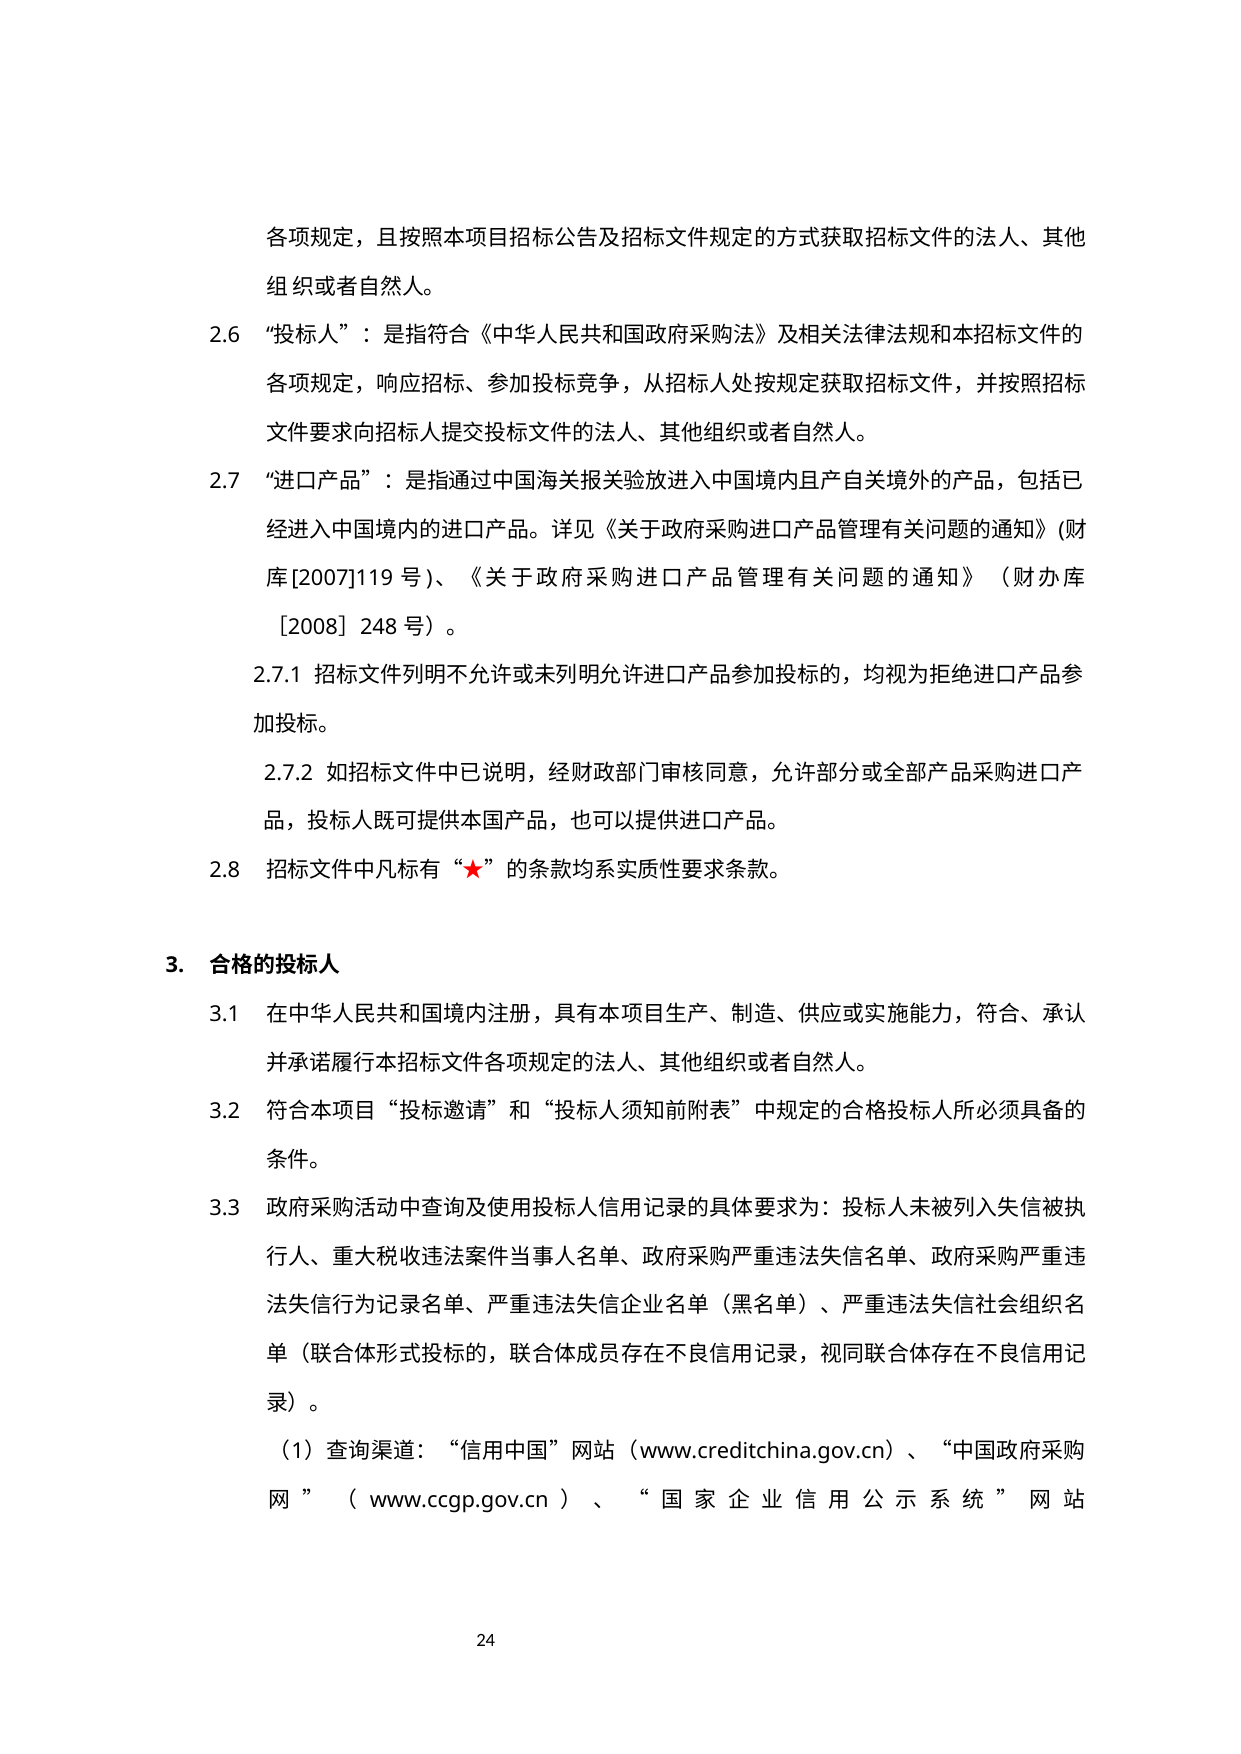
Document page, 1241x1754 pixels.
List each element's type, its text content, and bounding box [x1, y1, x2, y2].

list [209, 219, 1087, 301]
list 在中华人民共和国境内注册，具有本项目生产、制造、供应或实施能力，符合、承认并承诺履行本招标文件各项规定的法人、其他组织或者自然人。 [209, 995, 1087, 1077]
list 招标文件中凡标有“★”的条款均系实质性要求条款。 [209, 851, 1087, 884]
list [269, 1433, 1087, 1514]
text 2.7.2 如招标文件中已说明，经财政部门审核同意，允许部分或全部产品采购进口产品，投标人既可提供本国产品，也可以提供进口产品。 [264, 754, 1087, 835]
list “进口产品”：是指通过中国海关报关验放进入中国境内且产自关境外的产品，包括已经进入中国境内的进口产品。详见《关于政府采购进口产品管理有关问题的通知》(财库[2007]119号)、《关于政府采购进口产品管理有关问题的通知》（财办库［2008］248 号）。 [209, 462, 1087, 641]
list 政府采购活动中查询及使用投标人信用记录的具体要求为：投标人未被列入失信被执行人、重大税收违法案件当事人名单、政府采购严重违法失信名单、政府采购严重违法失信行为记录名单、严重违法失信企业名单（黑名单）、严重违法失信社会组织名单（联合体形式投标的，联合体成员存在不良信用记录，视同联合体存在不良信用记录）。 [209, 1189, 1087, 1417]
list “投标人”：是指符合《中华人民共和国政府采购法》及相关法律法规和本招标文件的各项规定，响应招标、参加投标竞争，从招标人处按规定获取招标文件，并按照招标文件要求向招标人提交投标文件的法人、其他组织或者自然人。 [209, 317, 1087, 447]
text 2.7.1 招标文件列明不允许或未列明允许进口产品参加投标的，均视为拒绝进口产品参加投标。 [253, 657, 1087, 738]
list 合格的投标人 [165, 947, 1087, 979]
list 符合本项目“投标邀请”和“投标人须知前附表”中规定的合格投标人所必须具备的条件。 [209, 1092, 1087, 1174]
